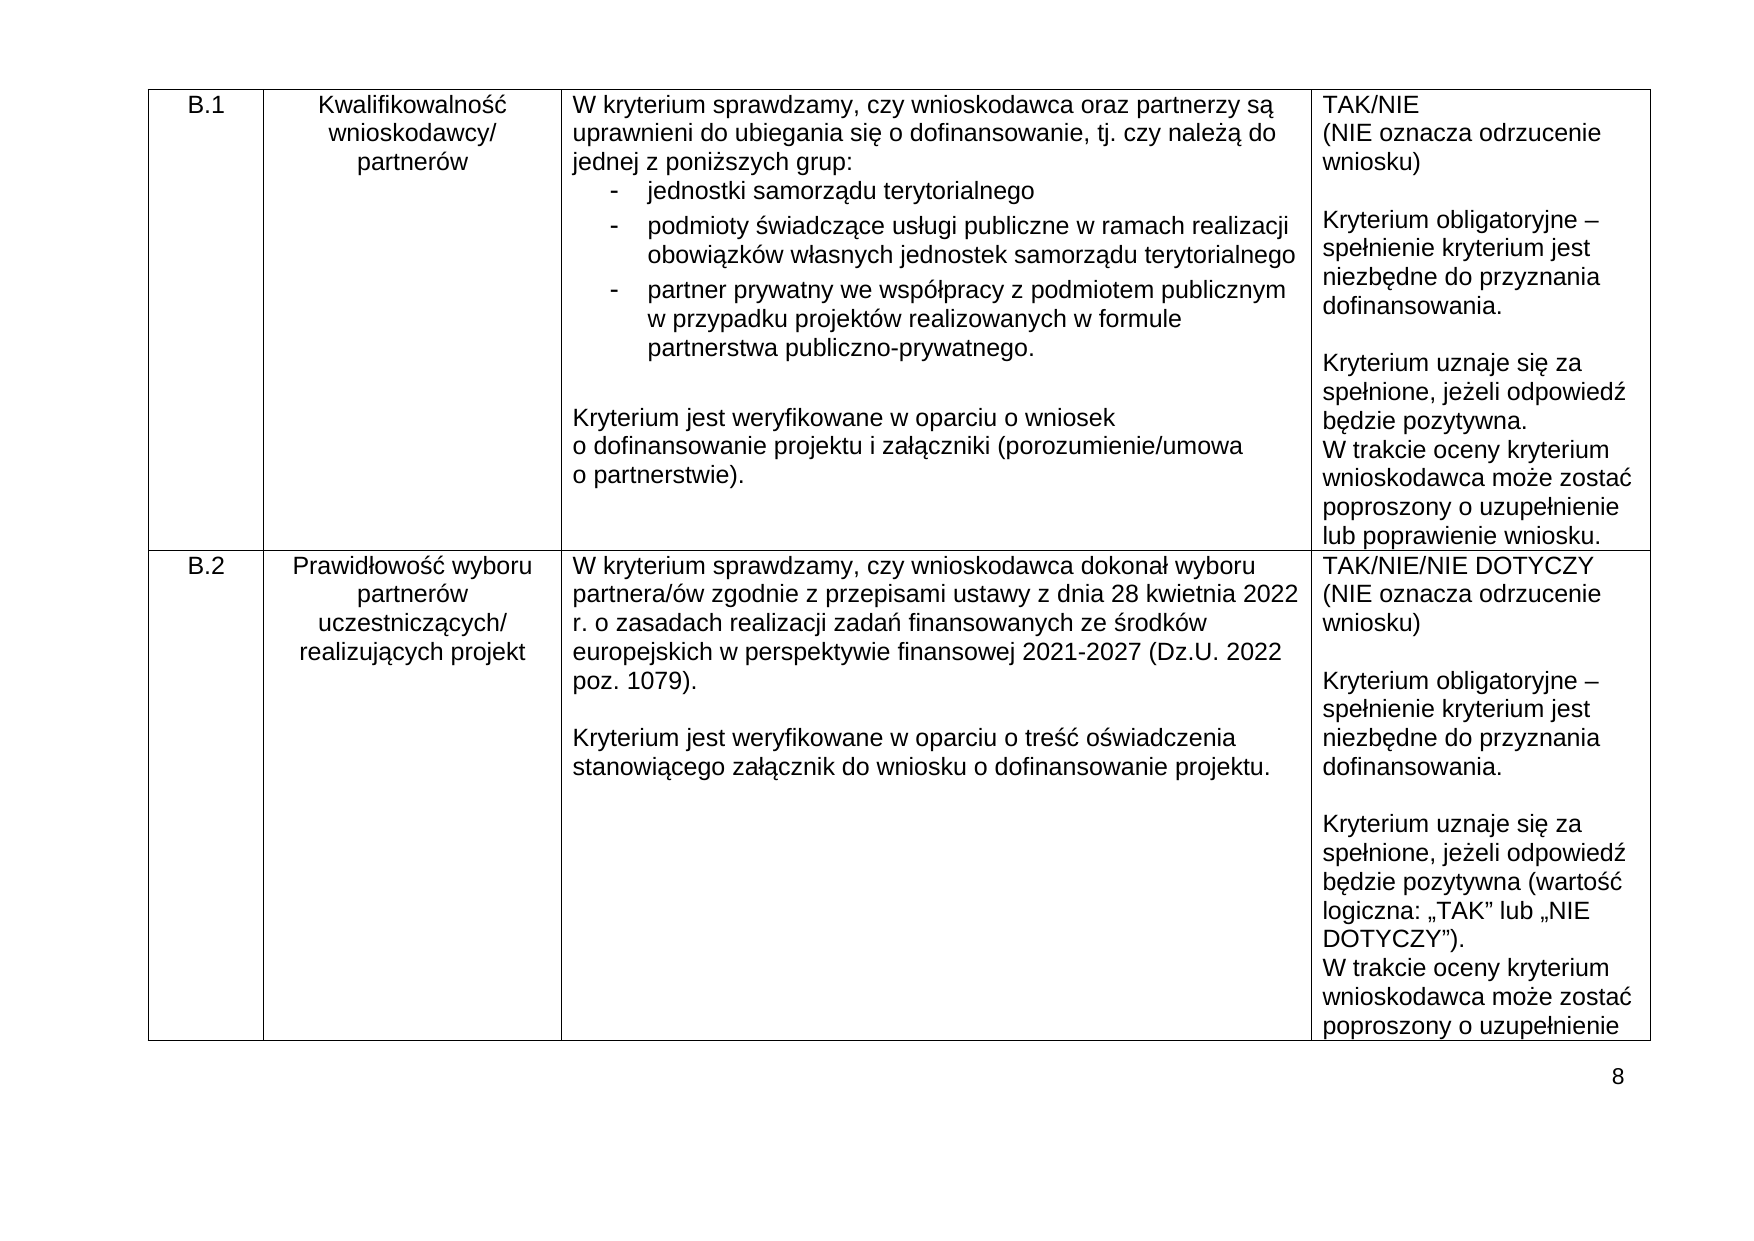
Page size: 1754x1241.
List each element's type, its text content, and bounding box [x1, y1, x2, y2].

table_cell B.2 [149, 551, 263, 1039]
table_cell TAK/NIE (NIE oznacza odrzucenie wniosku) Kryterium obligatoryjne – spełnienie kryterium jest niezbędne do przyznania dofinansowania. Kryterium uznaje się za spełnione, jeżeli odpowiedź będzie pozytywna. W trakcie oceny kryterium wnioskodawca może zostać poproszony o uzupełnienie lub poprawienie wniosku. [1312, 90, 1650, 550]
table_cell W kryterium sprawdzamy, czy wnioskodawca oraz partnerzy są uprawnieni do ubiegania się o dofinansowanie, tj. czy należą do jednej z poniższych grup: jednostki samorządu terytorialnego podmioty świadczące usługi publiczne w ramach realizacji obowiązków własnych jednostek samorządu terytorialnego partner prywatny we współpracy z podmiotem publicznym w przypadku projektów realizowanych w formule partnerstwa publiczno-prywatnego. Kryterium jest weryfikowane w oparciu o wniosek o dofinansowanie projektu i załączniki (porozumienie/umowa o partnerstwie). [562, 90, 1311, 550]
table_cell Kwalifikowalność wnioskodawcy/ partnerów [264, 90, 561, 550]
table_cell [562, 551, 1311, 1039]
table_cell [264, 551, 561, 1039]
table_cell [1312, 551, 1650, 1039]
table_cell B.1 [149, 90, 263, 550]
